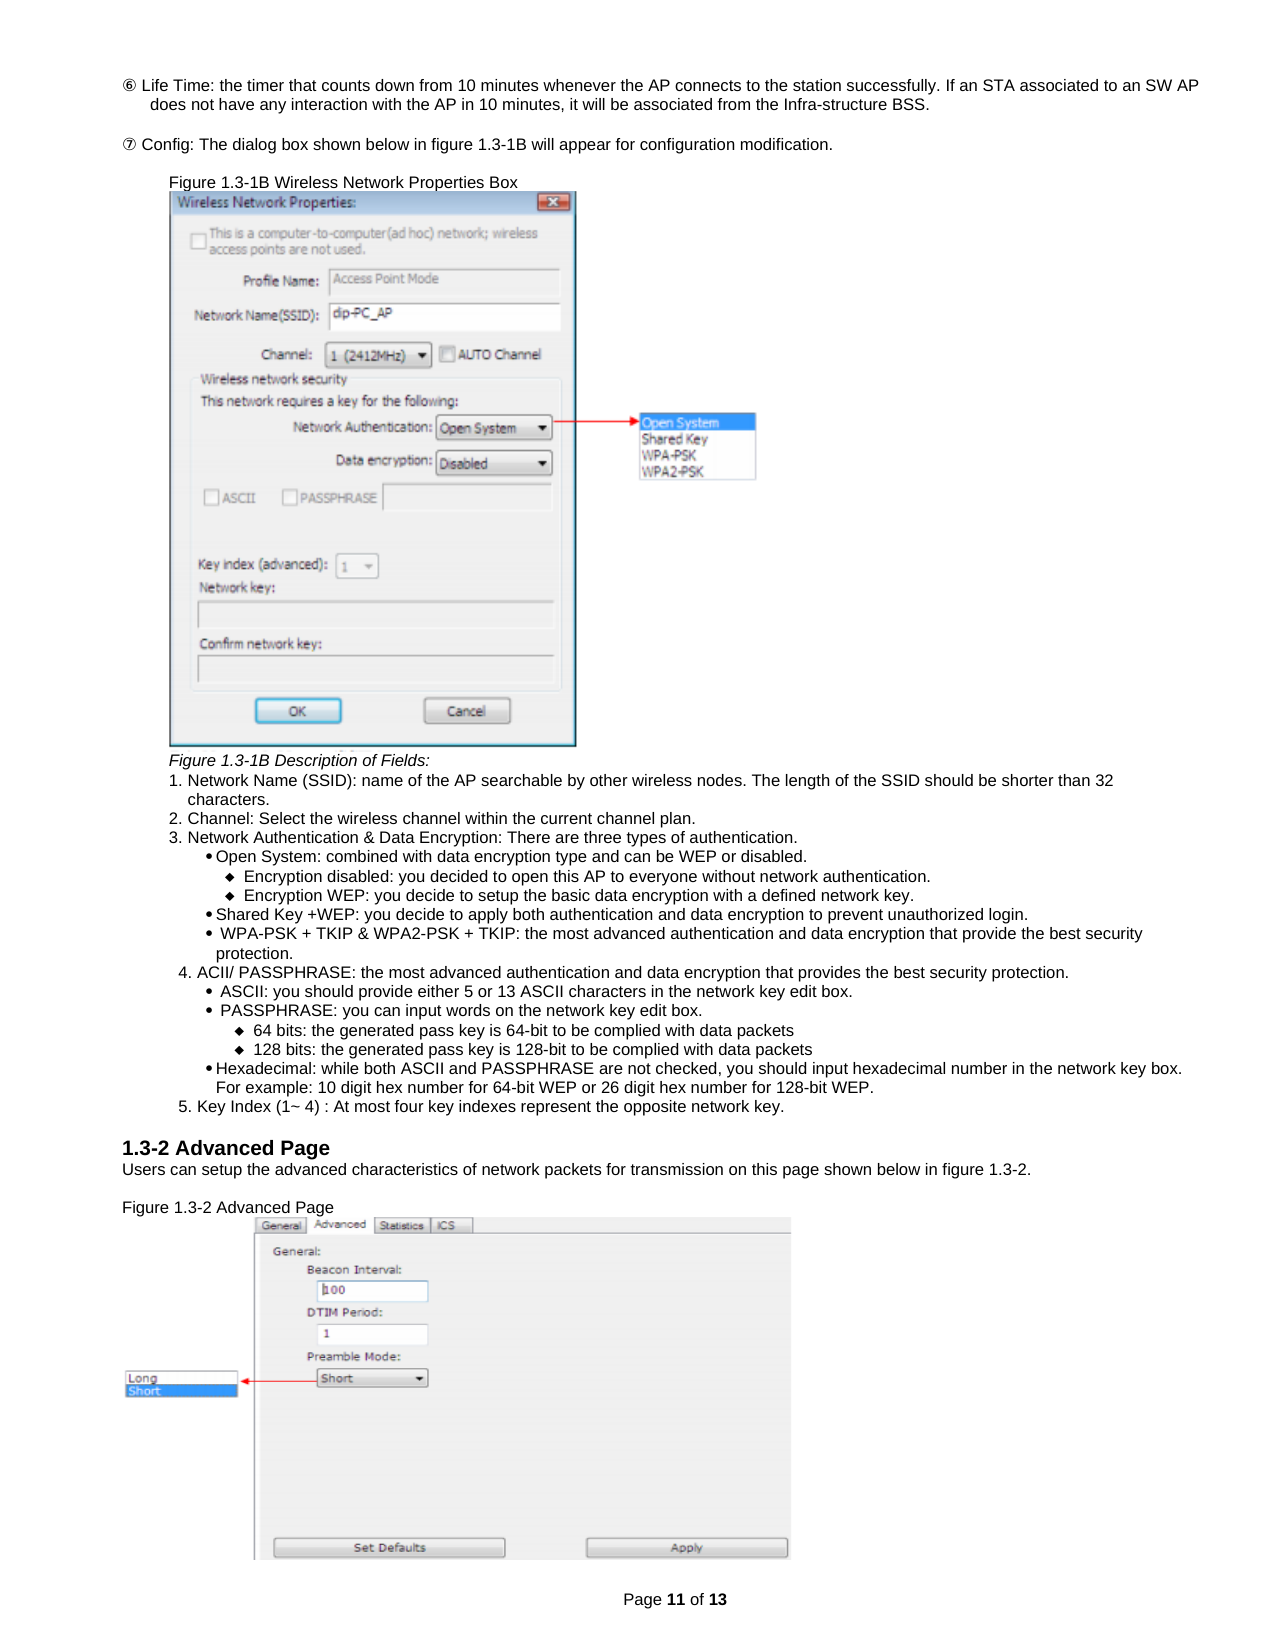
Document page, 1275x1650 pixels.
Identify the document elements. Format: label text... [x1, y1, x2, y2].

list Network Authentication & Data Encryption: There are three types of authentication. [169, 828, 1200, 847]
list ASCII: you should provide either 5 or 13 ASCII characters in the network key edit box. [206, 982, 1200, 1001]
list Shared Key +WEP: you decide to apply both authentication and data encryption to prevent unauthorized login. [206, 905, 1200, 924]
list Hexadecimal: while both ASCII and PASSPHRASE are not checked, you should input hexadecimal number in the network key box. For example: 10 digit hex number for 64-bit WEP or 26 digit hex number for 128-bit WEP. [206, 1059, 1200, 1097]
list WPA-PSK + TKIP & WPA2-PSK + TKIP: the most advanced authentication and data encryption that provide the best security protection. [206, 924, 1200, 963]
list PASSPHRASE: you can input words on the network key edit box. [206, 1001, 1200, 1020]
text Figure 1.3-2 Advanced Page [122, 1198, 1200, 1217]
list Key Index (1~ 4) : At most four key indexes represent the opposite network key. [178, 1097, 1200, 1116]
list 64 bits: the generated pass key is 64-bit to be complied with data packets [234, 1020, 1200, 1039]
list Channel: Select the wireless channel within the current channel plan. [169, 809, 1200, 828]
list Open System: combined with data encryption type and can be WEP or disabled. [206, 847, 1200, 866]
list 128 bits: the generated pass key is 128-bit to be complied with data packets [234, 1039, 1200, 1059]
text ⑥ Life Time: the timer that counts down from 10 minutes whenever the AP connects to the station successfully. If an STA associated to an SW AP does not have any interaction with the AP in 10 minutes, it will be associated from the Infra-structure BSS. [122, 75, 1200, 114]
text Figure 1.3-1B Wireless Network Properties Box [169, 173, 1200, 192]
list Network Name (SSID): name of the AP searchable by other wireless nodes. The length of the SSID should be shorter than 32 characters. [169, 770, 1200, 809]
text Users can setup the advanced characteristics of network packets for transmission on this page shown below in figure 1.3-2. [122, 1159, 1200, 1179]
list ACII/ PASSPHRASE: the most advanced authentication and data encryption that provides the best security protection. [178, 963, 1200, 982]
text ⑦ Config: The dialog box shown below in figure 1.3-1B will appear for configuration modification. [122, 133, 1200, 153]
text Figure 1.3-1B Description of Fields: [169, 751, 1200, 770]
list Encryption disabled: you decided to open this AP to everyone without network authentication. [225, 866, 1200, 886]
list Encryption WEP: you decide to setup the basic data encryption with a defined network key. [225, 886, 1200, 905]
text 1.3-2 Advanced Page [122, 1136, 1200, 1159]
